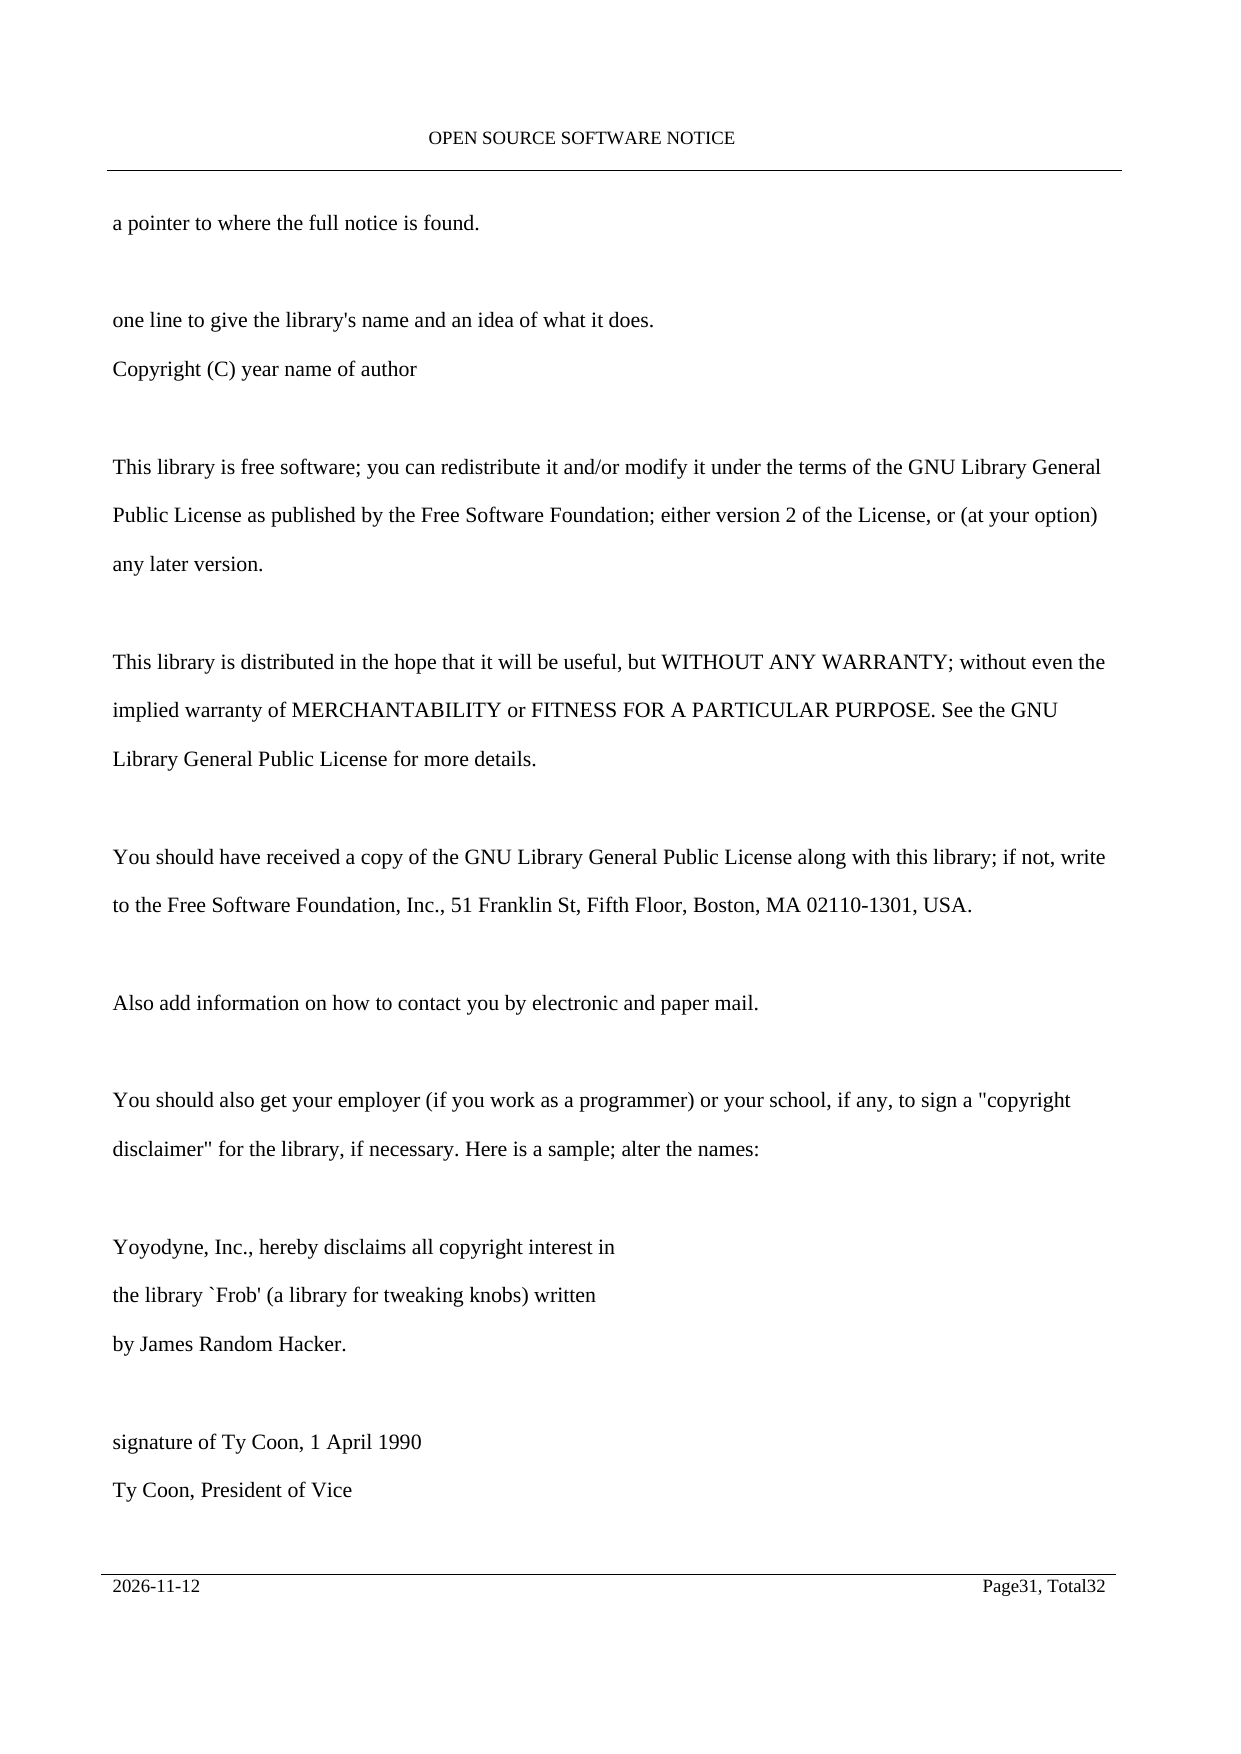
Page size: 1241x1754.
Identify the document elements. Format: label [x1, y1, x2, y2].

text [112, 206, 1128, 1506]
